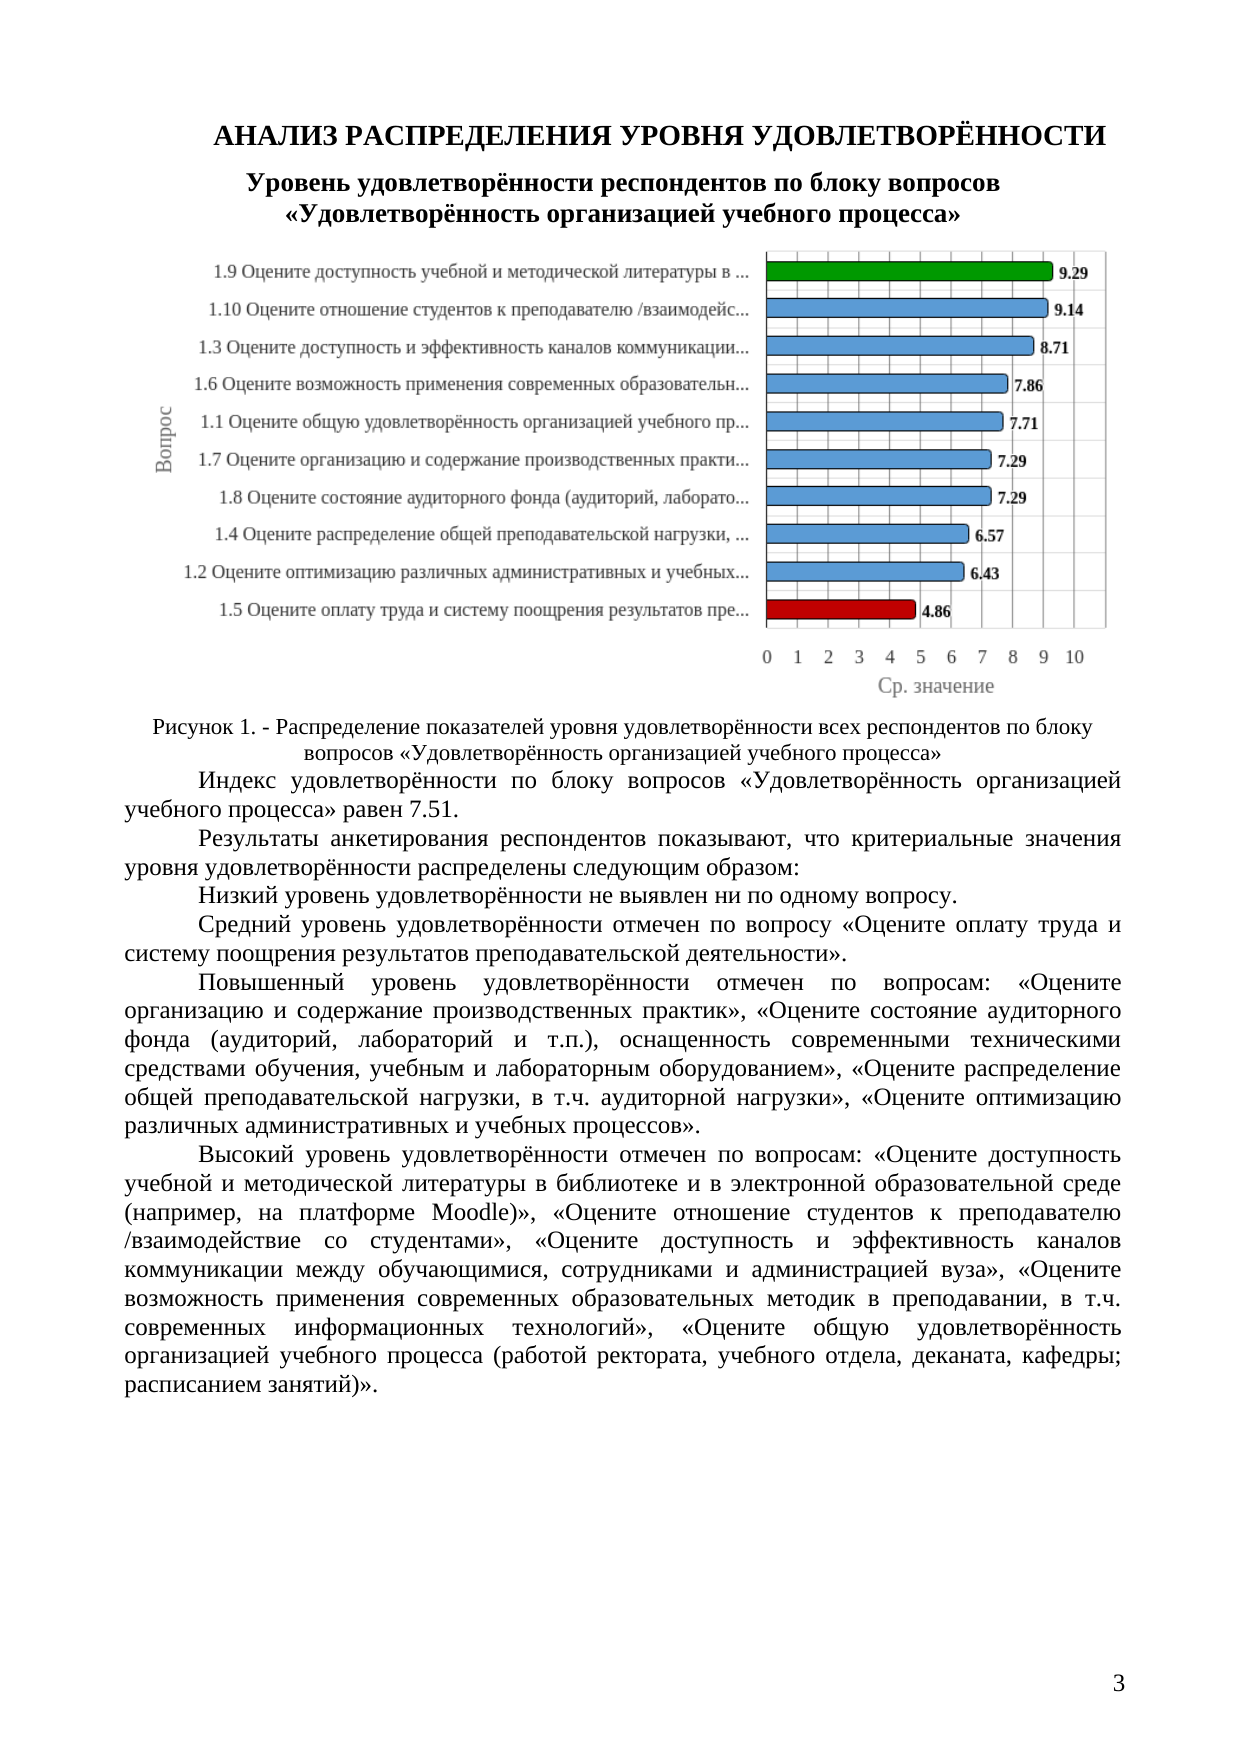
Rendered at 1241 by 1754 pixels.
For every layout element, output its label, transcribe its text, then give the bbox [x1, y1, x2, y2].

text Высокий уровень удовлетворённости отмечен по вопросам: «Оцените доступность учебной и методической литературы в библиотеке и в электронной образовательной среде (например, на платформе Moodle)», «Оцените отношение студентов к преподавателю /взаимодействие со студентами», «Оцените доступность и эффективность каналов коммуникации между обучающимися, сотрудниками и администрацией вуза», «Оцените возможность применения современных образовательных методик в преподавании, в т.ч. современных информационных технологий», «Оцените общую удовлетворённость организацией учебного процесса (работой ректората, учебного отдела, деканата, кафедры; расписанием занятий)». [124, 1139, 1122, 1398]
text Рисунок 1. - Распределение показателей уровня удовлетворённости всех респондентов по блоку вопросов «Удовлетворённость организацией учебного процесса» [124, 713, 1122, 766]
subtitle Уровень удовлетворённости респондентов по блоку вопросов «Удовлетворённость организацией учебного процесса» [124, 166, 1122, 228]
picture [124, 241, 1129, 713]
text Повышенный уровень удовлетворённости отмечен по вопросам: «Оцените организацию и содержание производственных практик», «Оцените состояние аудиторного фонда (аудиторий, лабораторий и т.п.), оснащенность современными техническими средствами обучения, учебным и лабораторным оборудованием», «Оцените распределение общей преподавательской нагрузки, в т.ч. аудиторной нагрузки», «Оцените оптимизацию различных административных и учебных процессов». [124, 967, 1122, 1139]
text Низкий уровень удовлетворённости не выявлен ни по одному вопросу. [124, 881, 1122, 909]
text Индекс удовлетворённости по блоку вопросов «Удовлетворённость организацией учебного процесса» равен 7.51. [124, 766, 1122, 823]
text Средний уровень удовлетворённости отмечен по вопросу «Оцените оплату труда и систему поощрения результатов преподавательской деятельности». [124, 909, 1122, 967]
text Результаты анкетирования респондентов показывают, что критериальные значения уровня удовлетворённости распределены следующим образом: [124, 823, 1122, 881]
subtitle АНАЛИЗ РАСПРЕДЕЛЕНИЯ УРОВНЯ УДОВЛЕТВОРЁННОСТИ [124, 118, 1122, 152]
